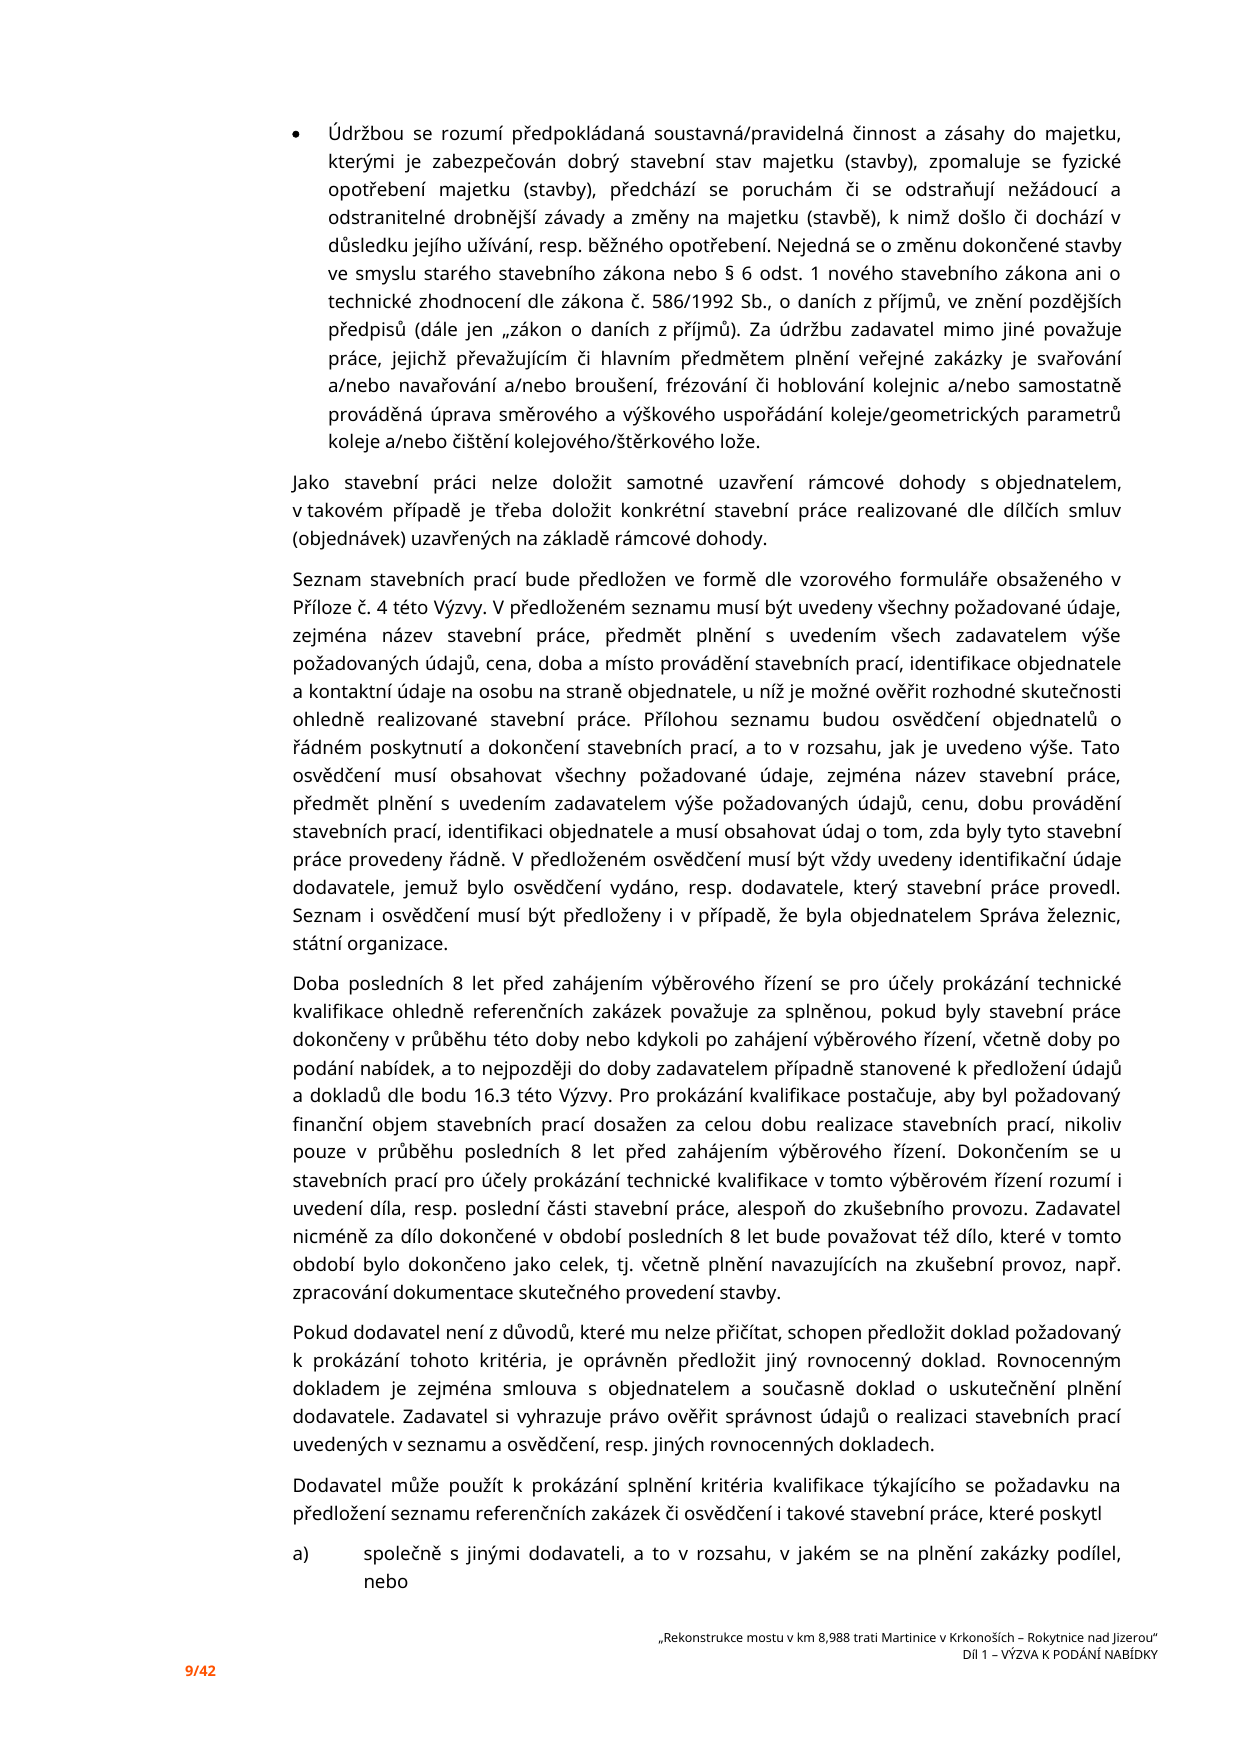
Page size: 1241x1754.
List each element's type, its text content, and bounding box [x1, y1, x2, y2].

text Dodavatel může použít k prokázání splnění kritéria kvalifikace týkajícího se požadavku na předložení seznamu referenčních zakázek či osvědčení i takové stavební práce, které poskytl [292, 1472, 1122, 1526]
text Údržbou se rozumí předpokládaná soustavná/pravidelná činnost a zásahy do majetku, kterými je zabezpečován dobrý stavební stav majetku (stavby), zpomaluje se fyzické opotřebení majetku (stavby), předchází se poruchám či se odstraňují nežádoucí a odstranitelné drobnější závady a změny na majetku (stavbě), k nimž došlo či dochází v důsledku jejího užívání, resp. běžného opotřebení. Nejedná se o změnu dokončené stavby ve smyslu starého stavebního zákona nebo § 6 odst. 1 nového stavebního zákona ani o technické zhodnocení dle zákona č. 586/1992 Sb., o daních z příjmů, ve znění pozdějších předpisů (dále jen „zákon o daních z příjmů). Za údržbu zadavatel mimo jiné považuje práce, jejichž převažujícím či hlavním předmětem plnění veřejné zakázky je svařování a/nebo navařování a/nebo broušení, frézování či hoblování kolejnic a/nebo samostatně prováděná úprava směrového a výškového uspořádání koleje/geometrických parametrů koleje a/nebo čištění kolejového/štěrkového lože. [292, 121, 1122, 454]
text a) společně s jinými dodavateli, a to v rozsahu, v jakém se na plnění zakázky podílel, nebo [292, 1541, 1122, 1594]
text Seznam stavebních prací bude předložen ve formě dle vzorového formuláře obsaženého v Příloze č. 4 této Výzvy. V předloženém seznamu musí být uvedeny všechny požadované údaje, zejména název stavební práce, předmět plnění s uvedením všech zadavatelem výše požadovaných údajů, cena, doba a místo provádění stavebních prací, identifikace objednatele a kontaktní údaje na osobu na straně objednatele, u níž je možné ověřit rozhodné skutečnosti ohledně realizované stavební práce. Přílohou seznamu budou osvědčení objednatelů o řádném poskytnutí a dokončení stavebních prací, a to v rozsahu, jak je uvedeno výše. Tato osvědčení musí obsahovat všechny požadované údaje, zejména název stavební práce, předmět plnění s uvedením zadavatelem výše požadovaných údajů, cenu, dobu provádění stavebních prací, identifikaci objednatele a musí obsahovat údaj o tom, zda byly tyto stavební práce provedeny řádně. V předloženém osvědčení musí být vždy uvedeny identifikační údaje dodavatele, jemuž bylo osvědčení vydáno, resp. dodavatele, který stavební práce provedl. Seznam i osvědčení musí být předloženy i v případě, že byla objednatelem Správa železnic, státní organizace. [292, 566, 1122, 956]
text Pokud dodavatel není z důvodů, které mu nelze přičítat, schopen předložit doklad požadovaný k prokázání tohoto kritéria, je oprávněn předložit jiný rovnocenný doklad. Rovnocenným dokladem je zejména smlouva s objednatelem a současně doklad o uskutečnění plnění dodavatele. Zadavatel si vyhrazuje právo ověřit správnost údajů o realizaci stavebních prací uvedených v seznamu a osvědčení, resp. jiných rovnocenných dokladech. [292, 1319, 1122, 1457]
text Doba posledních 8 let před zahájením výběrového řízení se pro účely prokázání technické kvalifikace ohledně referenčních zakázek považuje za splněnou, pokud byly stavební práce dokončeny v průběhu této doby nebo kdykoli po zahájení výběrového řízení, včetně doby po podání nabídek, a to nejpozději do doby zadavatelem případně stanovené k předložení údajů a dokladů dle bodu 16.3 této Výzvy. Pro prokázání kvalifikace postačuje, aby byl požadovaný finanční objem stavebních prací dosažen za celou dobu realizace stavebních prací, nikoliv pouze v průběhu posledních 8 let před zahájením výběrového řízení. Dokončením se u stavebních prací pro účely prokázání technické kvalifikace v tomto výběrovém řízení rozumí i uvedení díla, resp. poslední části stavební práce, alespoň do zkušebního provozu. Zadavatel nicméně za dílo dokončené v období posledních 8 let bude považovat též dílo, které v tomto období bylo dokončeno jako celek, tj. včetně plnění navazujících na zkušební provoz, např. zpracování dokumentace skutečného provedení stavby. [292, 971, 1122, 1304]
text Jako stavební práci nelze doložit samotné uzavření rámcové dohody s objednatelem, v takovém případě je třeba doložit konkrétní stavební práce realizované dle dílčích smluv (objednávek) uzavřených na základě rámcové dohody. [292, 469, 1122, 551]
